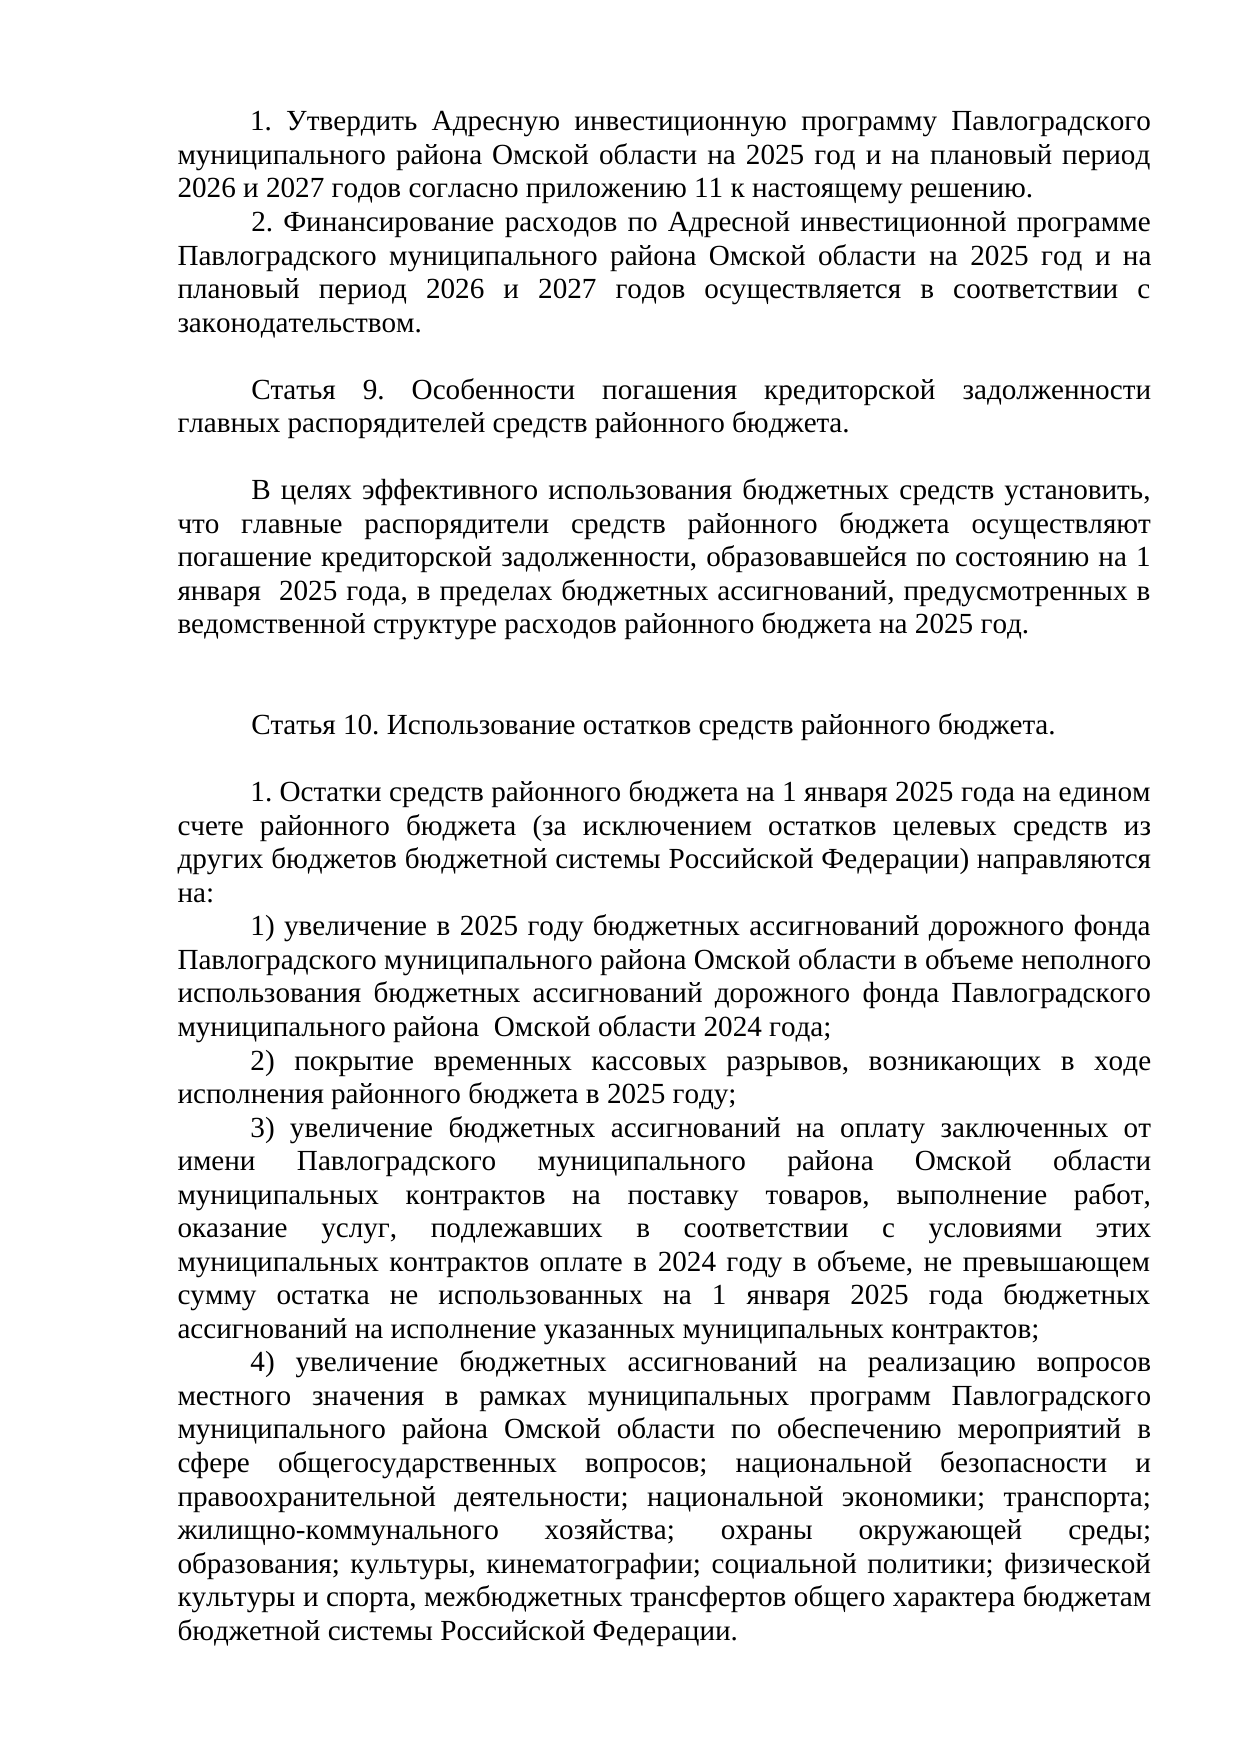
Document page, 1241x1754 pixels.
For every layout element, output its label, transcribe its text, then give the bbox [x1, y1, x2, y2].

text 2) покрытие временных кассовых разрывов, возникающих в ходе исполнения районного бюджета в 2025 году; [177, 1043, 1152, 1110]
text В целях эффективного использования бюджетных средств установить, что главные распорядители средств районного бюджета осуществляют погашение кредиторской задолженности, образовавшейся по состоянию на 1 января 2025 года, в пределах бюджетных ассигнований, предусмотренных в ведомственной структуре расходов районного бюджета на 2025 год. [177, 472, 1152, 640]
text 3) увеличение бюджетных ассигнований на оплату заключенных от имени Павлоградского муниципального района Омской области муниципальных контрактов на поставку товаров, выполнение работ, оказание услуг, подлежавших в соответствии с условиями этих муниципальных контрактов оплате в 2024 году в объеме, не превышающем сумму остатка не использованных на 1 января 2025 года бюджетных ассигнований на исполнение указанных муниципальных контрактов; [177, 1110, 1152, 1344]
text 4) увеличение бюджетных ассигнований на реализацию вопросов местного значения в рамках муниципальных программ Павлоградского муниципального района Омской области по обеспечению мероприятий в сфере общегосударственных вопросов; национальной безопасности и правоохранительной деятельности; национальной экономики; транспорта; жилищно-коммунального хозяйства; охраны окружающей среды; образования; культуры, кинематографии; социальной политики; физической культуры и спорта, межбюджетных трансфертов общего характера бюджетам бюджетной системы Российской Федерации. [177, 1344, 1152, 1646]
text Статья 9. Особенности погашения кредиторской задолженности главных распорядителей средств районного бюджета. [177, 372, 1152, 439]
text 2. Финансирование расходов по Адресной инвестиционной программе Павлоградского муниципального района Омской области на 2025 год и на плановый период 2026 и 2027 годов осуществляется в соответствии с законодательством. [177, 204, 1152, 338]
text 1. Утвердить Адресную инвестиционную программу Павлоградского муниципального района Омской области на 2025 год и на плановый период 2026 и 2027 годов согласно приложению 11 к настоящему решению. [177, 103, 1152, 204]
text 1. Остатки средств районного бюджета на 1 января 2025 года на едином счете районного бюджета (за исключением остатков целевых средств из других бюджетов бюджетной системы Российской Федерации) направляются на: [177, 774, 1152, 908]
text Статья 10. Использование остатков средств районного бюджета. [177, 707, 1152, 741]
text 1) увеличение в 2025 году бюджетных ассигнований дорожного фонда Павлоградского муниципального района Омской области в объеме неполного использования бюджетных ассигнований дорожного фонда Павлоградского муниципального района Омской области 2024 года; [177, 908, 1152, 1043]
